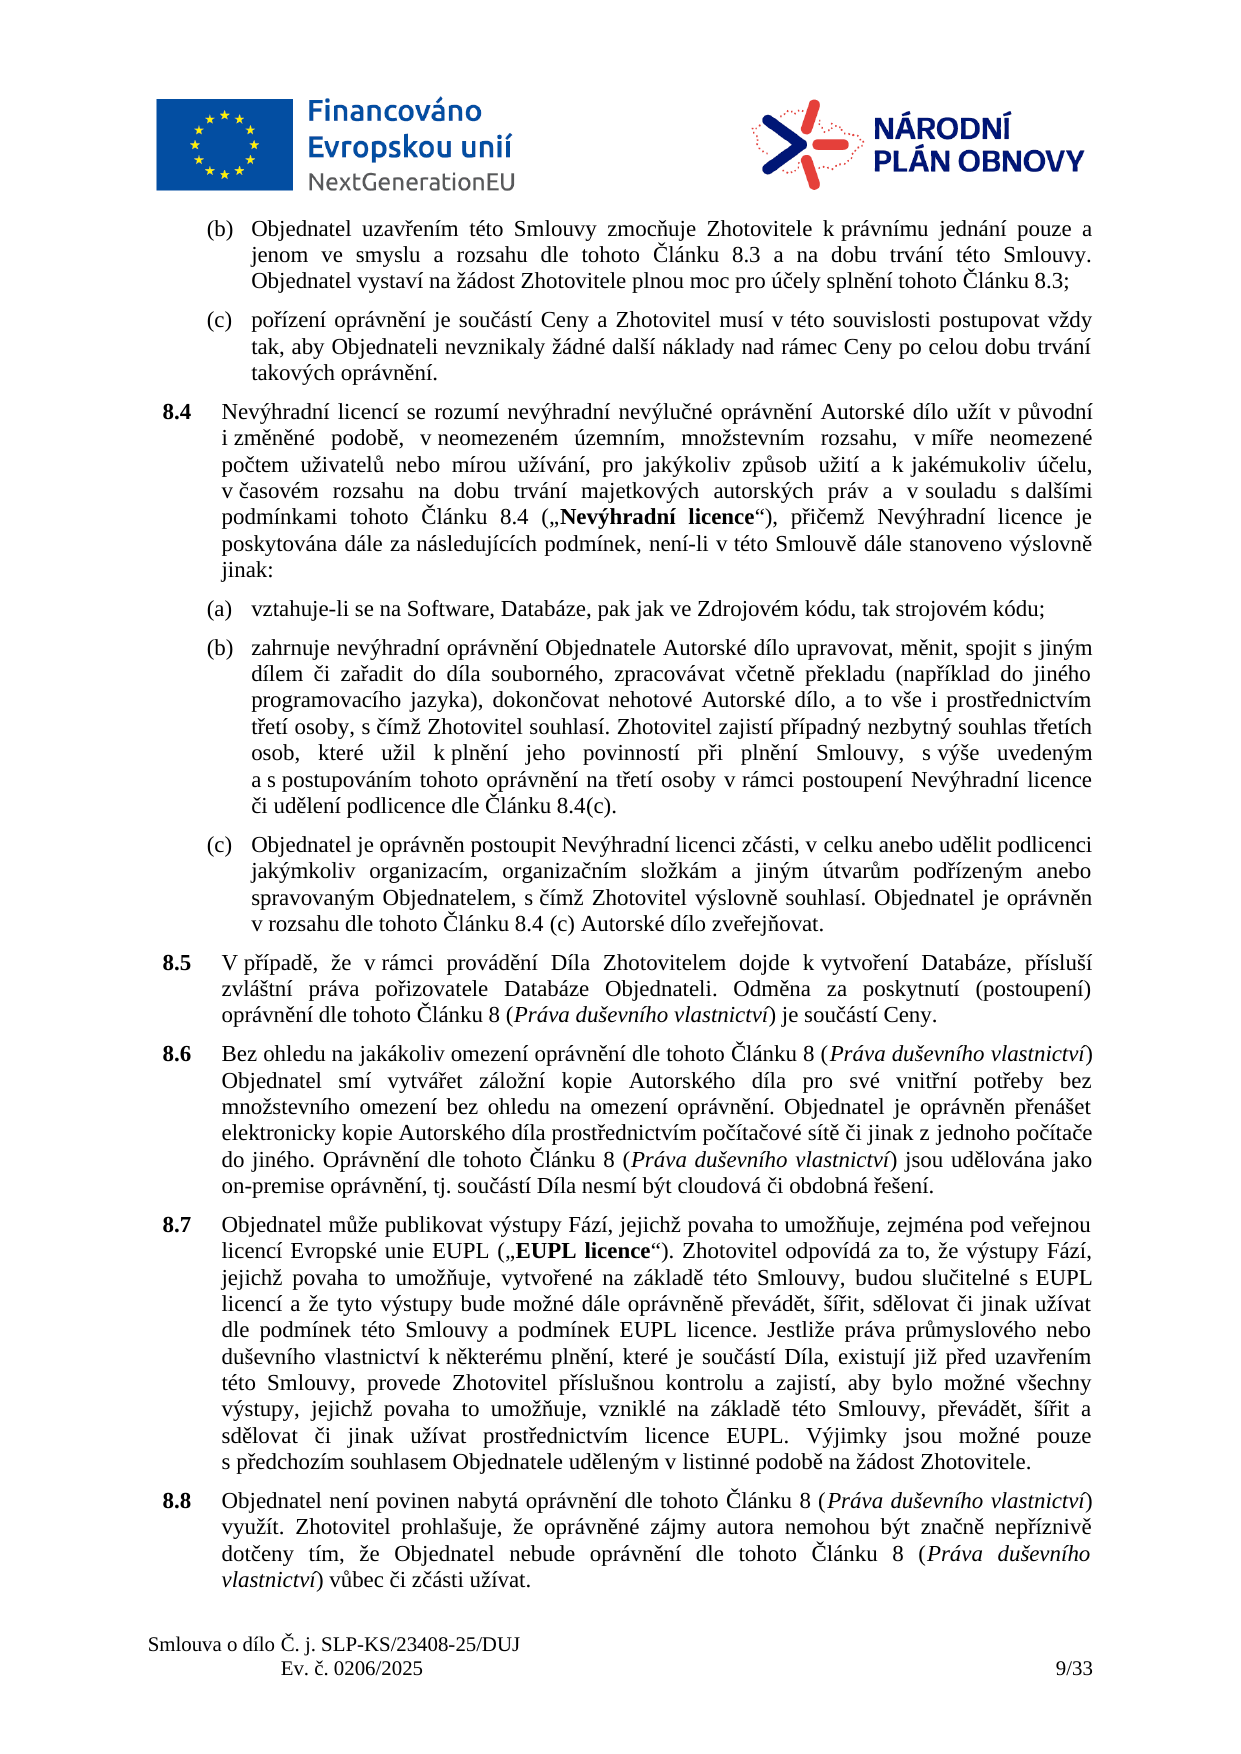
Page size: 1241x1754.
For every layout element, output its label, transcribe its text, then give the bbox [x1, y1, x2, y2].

text pořízení oprávnění je součástí Ceny a Zhotovitel musí v této souvislosti postupovat vždy tak, aby Objednateli nevznikaly žádné další náklady nad rámec Ceny po celou dobu trvání takových oprávnění. [207, 306, 1093, 386]
text zahrnuje nevýhradní oprávnění Objednatele Autorské dílo upravovat, měnit, spojit s jiným dílem či zařadit do díla souborného, zpracovávat včetně překladu (například do jiného programovacího jazyka), dokončovat nehotové Autorské dílo, a to vše i prostřednictvím třetí osoby, s čímž Zhotovitel souhlasí. Zhotovitel zajistí případný nezbytný souhlas třetích osob, které užil k plnění jeho povinností při plnění Smlouvy, s výše uvedeným a s postupováním tohoto oprávnění na třetí osoby v rámci postoupení Nevýhradní licence či udělení podlicence dle Článku 8.4(c). [207, 634, 1093, 818]
text Objednatel je oprávněn postoupit Nevýhradní licenci zčásti, v celku anebo udělit podlicenci jakýmkoliv organizacím, organizačním složkám a jiným útvarům podřízeným anebo spravovaným Objednatelem, s čímž Zhotovitel výslovně souhlasí. Objednatel je oprávněn v rozsahu dle tohoto Článku 8.4 (c) Autorské dílo zveřejňovat. [207, 831, 1093, 936]
text Objednatel uzavřením této Smlouvy zmocňuje Zhotovitele k právnímu jednání pouze a jenom ve smyslu a rozsahu dle tohoto Článku 8.3 a na dobu trvání této Smlouvy. Objednatel vystaví na žádost Zhotovitele plnou moc pro účely splnění tohoto Článku 8.3; [207, 215, 1093, 294]
text vztahuje-li se na Software, Databáze, pak jak ve Zdrojovém kódu, tak strojovém kódu; [207, 595, 1093, 621]
text Objednatel může publikovat výstupy Fází, jejichž povaha to umožňuje, zejména pod veřejnou licencí Evropské unie EUPL („EUPL licence“). Zhotovitel odpovídá za to, že výstupy Fází, jejichž povaha to umožňuje, vytvořené na základě této Smlouvy, budou slučitelné s EUPL licencí a že tyto výstupy bude možné dále oprávněně převádět, šířit, sdělovat či jinak užívat dle podmínek této Smlouvy a podmínek EUPL licence. Jestliže práva průmyslového nebo duševního vlastnictví k některému plnění, které je součástí Díla, existují již před uzavřením této Smlouvy, provede Zhotovitel příslušnou kontrolu a zajistí, aby bylo možné všechny výstupy, jejichž povaha to umožňuje, vzniklé na základě této Smlouvy, převádět, šířit a sdělovat či jinak užívat prostřednictvím licence EUPL. Výjimky jsou možné pouze s předchozím souhlasem Objednatele uděleným v listinné podobě na žádost Zhotovitele. [162, 1211, 1093, 1474]
text V případě, že v rámci provádění Díla Zhotovitelem dojde k vytvoření Databáze, přísluší zvláštní práva pořizovatele Databáze Objednateli. Odměna za poskytnutí (postoupení) oprávnění dle tohoto Článku 8 (Práva duševního vlastnictví) je součástí Ceny. [162, 949, 1093, 1028]
picture [147, 86, 1093, 203]
text Bez ohledu na jakákoliv omezení oprávnění dle tohoto Článku 8 (Práva duševního vlastnictví) Objednatel smí vytvářet záložní kopie Autorského díla pro své vnitřní potřeby bez množstevního omezení bez ohledu na omezení oprávnění. Objednatel je oprávněn přenášet elektronicky kopie Autorského díla prostřednictvím počítačové sítě či jinak z jednoho počítače do jiného. Oprávnění dle tohoto Článku 8 (Práva duševního vlastnictví) jsou udělována jako on-premise oprávnění, tj. součástí Díla nesmí být cloudová či obdobná řešení. [162, 1040, 1093, 1198]
text Objednatel není povinen nabytá oprávnění dle tohoto Článku 8 (Práva duševního vlastnictví) využít. Zhotovitel prohlašuje, že oprávněné zájmy autora nemohou být značně nepříznivě dotčeny tím, že Objednatel nebude oprávnění dle tohoto Článku 8 (Práva duševního vlastnictví) vůbec či zčásti užívat. [162, 1487, 1093, 1592]
text Nevýhradní licencí se rozumí nevýhradní nevýlučné oprávnění Autorské dílo užít v původní i změněné podobě, v neomezeném územním, množstevním rozsahu, v míře neomezené počtem uživatelů nebo mírou užívání, pro jakýkoliv způsob užití a k jakémukoliv účelu, v časovém rozsahu na dobu trvání majetkových autorských práv a v souladu s dalšími podmínkami tohoto Článku 8.4 („Nevýhradní licence“), přičemž Nevýhradní licence je poskytována dále za následujících podmínek, není-li v této Smlouvě dále stanoveno výslovně jinak: [162, 398, 1093, 582]
